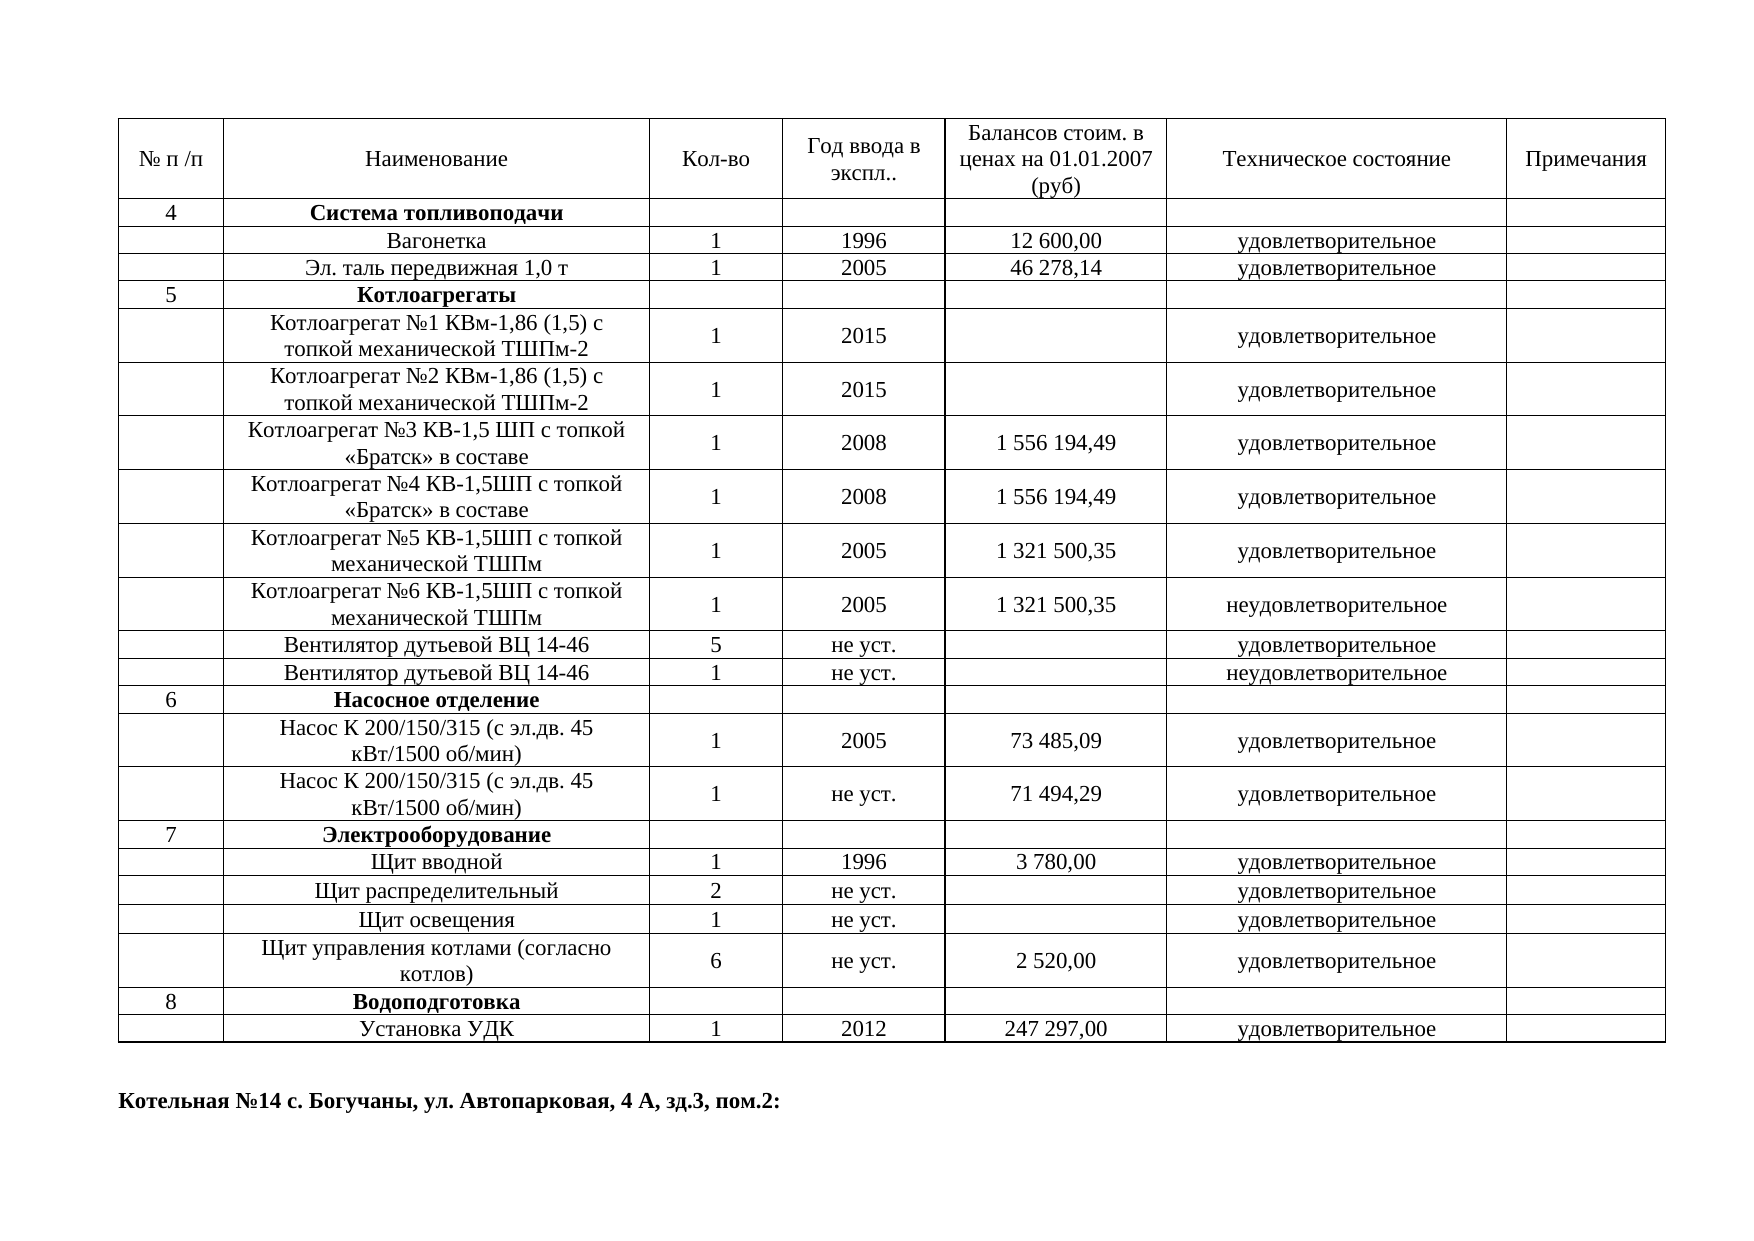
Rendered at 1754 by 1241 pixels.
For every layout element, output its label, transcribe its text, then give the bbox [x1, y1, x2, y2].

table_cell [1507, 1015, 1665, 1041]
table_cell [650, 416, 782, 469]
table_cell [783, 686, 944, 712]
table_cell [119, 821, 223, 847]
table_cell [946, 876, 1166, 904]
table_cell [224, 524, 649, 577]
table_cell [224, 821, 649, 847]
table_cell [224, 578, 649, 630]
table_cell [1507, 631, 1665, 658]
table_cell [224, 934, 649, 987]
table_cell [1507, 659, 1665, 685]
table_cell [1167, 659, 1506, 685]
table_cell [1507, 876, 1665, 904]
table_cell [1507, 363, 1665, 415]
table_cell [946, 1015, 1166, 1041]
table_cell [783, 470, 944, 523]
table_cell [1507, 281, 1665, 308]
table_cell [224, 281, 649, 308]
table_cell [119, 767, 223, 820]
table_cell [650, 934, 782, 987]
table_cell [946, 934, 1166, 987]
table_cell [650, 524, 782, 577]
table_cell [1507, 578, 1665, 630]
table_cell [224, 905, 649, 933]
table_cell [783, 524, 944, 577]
table_cell [119, 254, 223, 280]
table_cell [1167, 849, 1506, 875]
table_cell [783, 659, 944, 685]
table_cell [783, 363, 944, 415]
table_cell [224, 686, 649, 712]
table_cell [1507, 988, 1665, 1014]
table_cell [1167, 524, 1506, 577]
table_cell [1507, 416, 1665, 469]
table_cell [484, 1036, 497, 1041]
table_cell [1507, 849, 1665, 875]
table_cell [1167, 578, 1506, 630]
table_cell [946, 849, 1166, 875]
table_header Кол-во [650, 119, 782, 198]
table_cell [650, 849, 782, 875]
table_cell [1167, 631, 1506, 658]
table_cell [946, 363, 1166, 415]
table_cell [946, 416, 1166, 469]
table_header Балансов стоим. в ценах на 01.01.2007 (руб) [946, 119, 1166, 198]
table_cell 1 [650, 227, 782, 253]
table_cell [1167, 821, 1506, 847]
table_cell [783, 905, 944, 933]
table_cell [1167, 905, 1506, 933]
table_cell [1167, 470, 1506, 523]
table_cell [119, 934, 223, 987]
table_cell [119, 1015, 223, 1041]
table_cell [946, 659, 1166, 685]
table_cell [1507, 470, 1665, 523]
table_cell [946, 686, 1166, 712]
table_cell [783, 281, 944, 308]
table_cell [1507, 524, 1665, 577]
table_cell 1996 [783, 227, 944, 253]
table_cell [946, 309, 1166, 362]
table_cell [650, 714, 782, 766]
table_header Год ввода в экспл.. [783, 119, 944, 198]
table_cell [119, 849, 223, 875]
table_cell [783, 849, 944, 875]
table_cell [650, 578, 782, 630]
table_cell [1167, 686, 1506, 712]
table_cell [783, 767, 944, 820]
table_cell 1 [650, 254, 782, 280]
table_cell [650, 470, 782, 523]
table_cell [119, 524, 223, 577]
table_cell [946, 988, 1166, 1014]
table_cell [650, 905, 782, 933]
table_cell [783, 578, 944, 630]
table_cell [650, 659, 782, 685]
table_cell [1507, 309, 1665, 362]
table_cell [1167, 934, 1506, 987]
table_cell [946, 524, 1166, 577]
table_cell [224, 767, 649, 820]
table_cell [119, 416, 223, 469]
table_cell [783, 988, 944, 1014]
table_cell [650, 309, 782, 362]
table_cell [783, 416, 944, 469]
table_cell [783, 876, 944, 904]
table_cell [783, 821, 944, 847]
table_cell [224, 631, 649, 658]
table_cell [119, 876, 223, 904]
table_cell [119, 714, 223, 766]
table_cell [119, 227, 223, 253]
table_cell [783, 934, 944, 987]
table_header № п /п [119, 119, 223, 198]
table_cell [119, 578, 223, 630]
table_cell Вагонетка [224, 227, 649, 253]
table_cell [783, 199, 944, 226]
table_header Примечания [1507, 119, 1665, 198]
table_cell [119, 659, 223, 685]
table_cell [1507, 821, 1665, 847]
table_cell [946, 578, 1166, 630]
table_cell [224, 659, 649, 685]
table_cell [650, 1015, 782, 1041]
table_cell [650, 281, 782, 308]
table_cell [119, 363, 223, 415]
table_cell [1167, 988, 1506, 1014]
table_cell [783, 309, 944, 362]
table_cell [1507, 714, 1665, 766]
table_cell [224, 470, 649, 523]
table_cell 12 600,00 [946, 227, 1166, 253]
table_cell [1167, 199, 1506, 226]
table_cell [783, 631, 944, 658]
table_cell [1507, 199, 1665, 226]
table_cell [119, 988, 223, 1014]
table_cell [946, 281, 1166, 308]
table_cell [946, 199, 1166, 226]
table_header Наименование [224, 119, 649, 198]
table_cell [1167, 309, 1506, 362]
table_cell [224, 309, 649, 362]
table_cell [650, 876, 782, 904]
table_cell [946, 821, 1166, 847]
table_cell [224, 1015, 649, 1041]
table_cell удовлетворительное [1167, 254, 1506, 280]
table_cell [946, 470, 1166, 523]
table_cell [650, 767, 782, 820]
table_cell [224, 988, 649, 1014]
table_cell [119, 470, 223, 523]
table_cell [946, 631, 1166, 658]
table_cell Эл. таль передвижная 1,0 т [224, 254, 649, 280]
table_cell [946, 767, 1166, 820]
table_cell 5 [119, 281, 223, 308]
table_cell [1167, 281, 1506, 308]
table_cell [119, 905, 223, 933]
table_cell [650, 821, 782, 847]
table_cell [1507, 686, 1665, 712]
table_cell [1507, 254, 1665, 280]
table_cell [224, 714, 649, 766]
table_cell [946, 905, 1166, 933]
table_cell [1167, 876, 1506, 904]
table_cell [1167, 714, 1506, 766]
table_cell 2005 [783, 254, 944, 280]
text Котельная №14 с. Богучаны, ул. Автопарковая, 4 А, зд.3, пом.2: [118, 1088, 1665, 1114]
table_cell [650, 199, 782, 226]
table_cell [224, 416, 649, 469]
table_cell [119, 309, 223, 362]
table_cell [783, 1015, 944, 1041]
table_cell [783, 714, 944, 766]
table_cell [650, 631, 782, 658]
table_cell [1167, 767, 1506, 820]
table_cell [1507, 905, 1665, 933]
table_cell удовлетворительное [1167, 227, 1506, 253]
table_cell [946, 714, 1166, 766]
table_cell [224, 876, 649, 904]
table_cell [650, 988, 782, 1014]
table_header Техническое состояние [1167, 119, 1506, 198]
table_cell 4 [119, 199, 223, 226]
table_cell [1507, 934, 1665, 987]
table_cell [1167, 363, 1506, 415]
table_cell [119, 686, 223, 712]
table_cell 46 278,14 [946, 254, 1166, 280]
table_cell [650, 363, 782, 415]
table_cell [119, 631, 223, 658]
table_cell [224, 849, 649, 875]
table_cell [1507, 227, 1665, 253]
table_cell Система топливоподачи [224, 199, 649, 226]
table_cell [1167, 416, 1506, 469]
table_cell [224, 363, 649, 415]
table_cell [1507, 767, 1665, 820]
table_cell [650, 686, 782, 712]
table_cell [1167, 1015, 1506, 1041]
